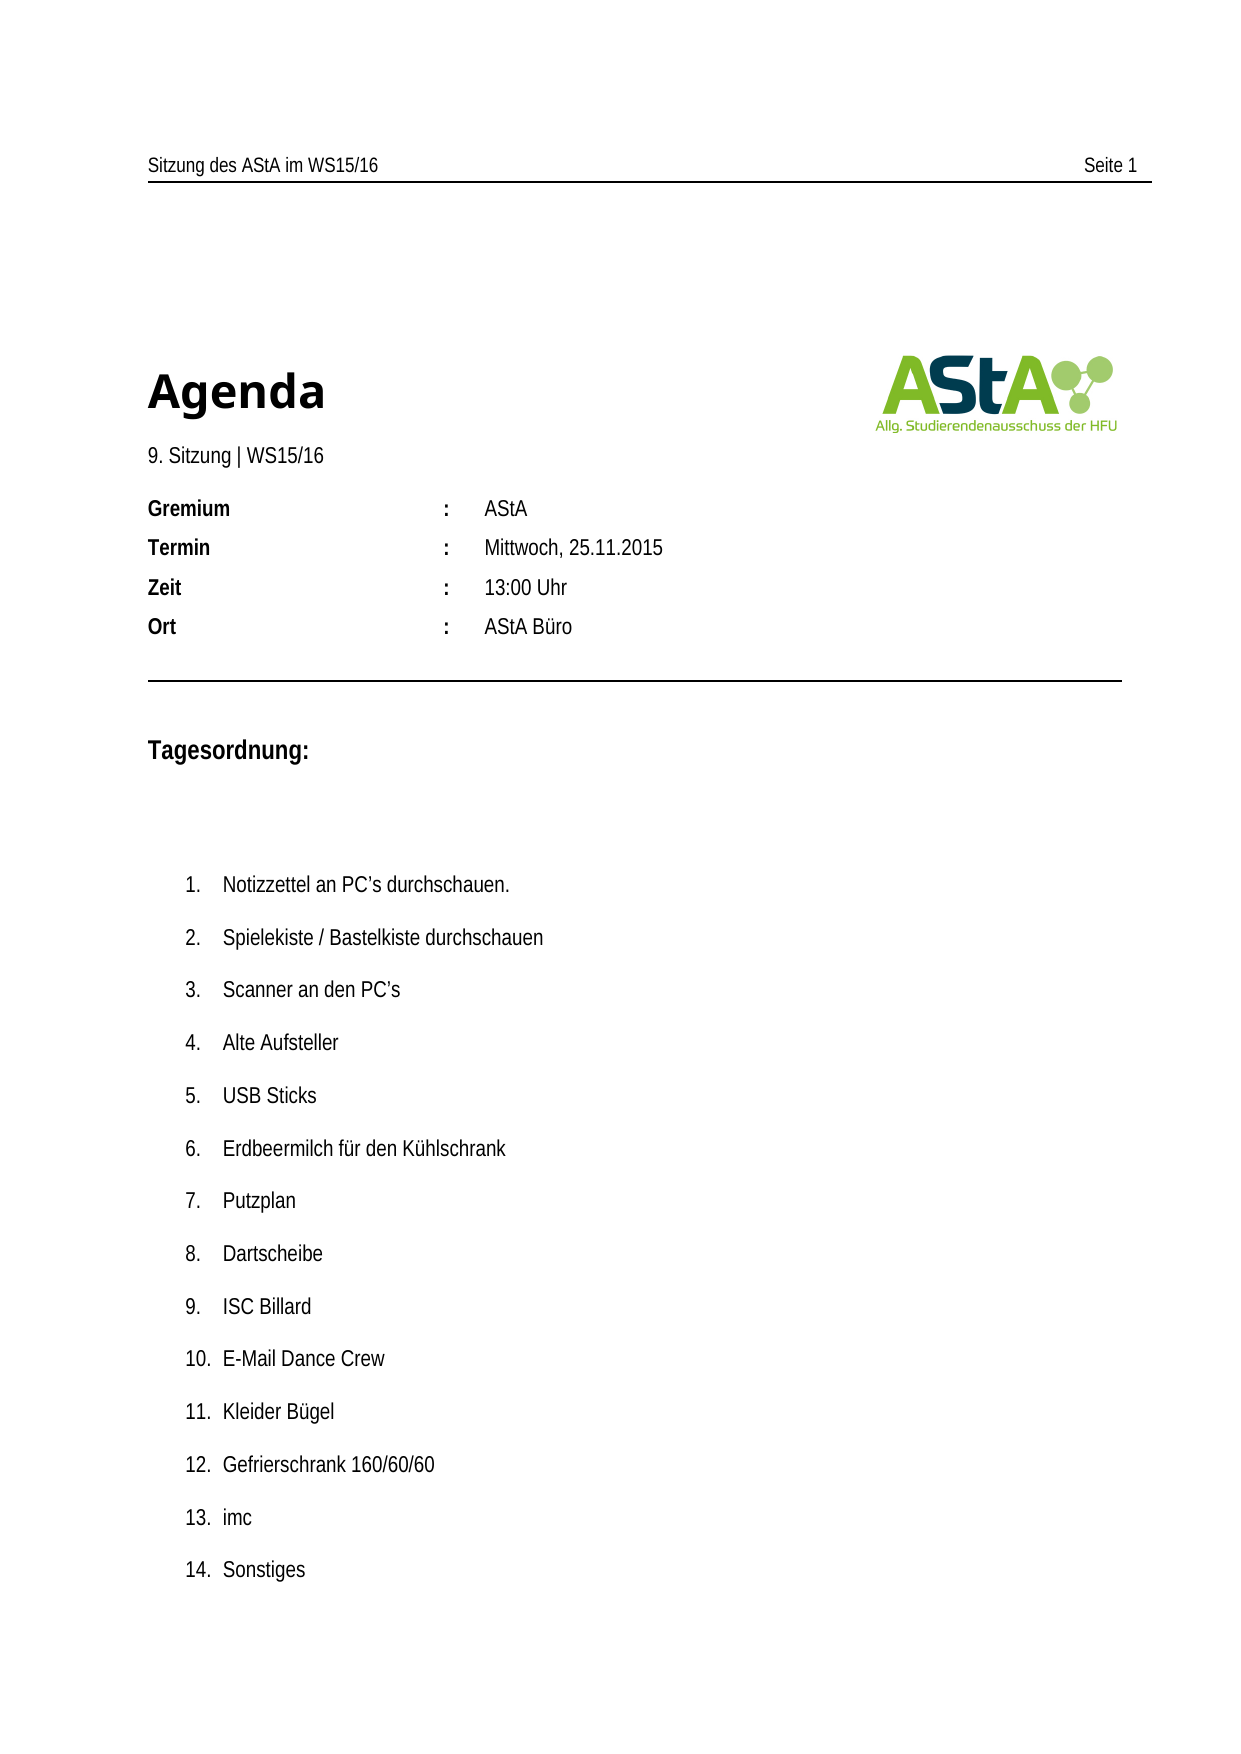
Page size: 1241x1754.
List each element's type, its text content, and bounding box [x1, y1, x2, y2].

text Termin : Mittwoch, 25.11.2015 [148, 534, 1122, 560]
list Sonstiges [185, 1556, 1122, 1582]
list Spielekiste / Bastelkiste durchschauen [185, 924, 1122, 950]
text 9. Sitzung | WS15/16 [148, 442, 870, 468]
list Kleider Bügel [185, 1398, 1122, 1424]
list Putzplan [185, 1187, 1122, 1213]
text Ort : AStA Büro [148, 613, 1122, 639]
text Agenda [148, 359, 870, 423]
text Zeit : 13:00 Uhr [148, 573, 1122, 600]
list Notizzettel an PC’s durchschauen. [185, 871, 1122, 897]
picture [870, 272, 1123, 525]
list Dartscheibe [185, 1240, 1122, 1266]
list ISC Billard [185, 1293, 1122, 1319]
list Scanner an den PC’s [185, 976, 1122, 1003]
list imc [185, 1503, 1122, 1530]
list Alte Aufsteller [185, 1029, 1122, 1055]
text Gremium : AStA [148, 494, 870, 521]
list E-Mail Dance Crew [185, 1345, 1122, 1372]
list Erdbeermilch für den Kühlschrank [185, 1134, 1122, 1161]
list USB Sticks [185, 1082, 1122, 1108]
list Gefrierschrank 160/60/60 [185, 1451, 1122, 1477]
text Tagesordnung: [148, 734, 1122, 766]
